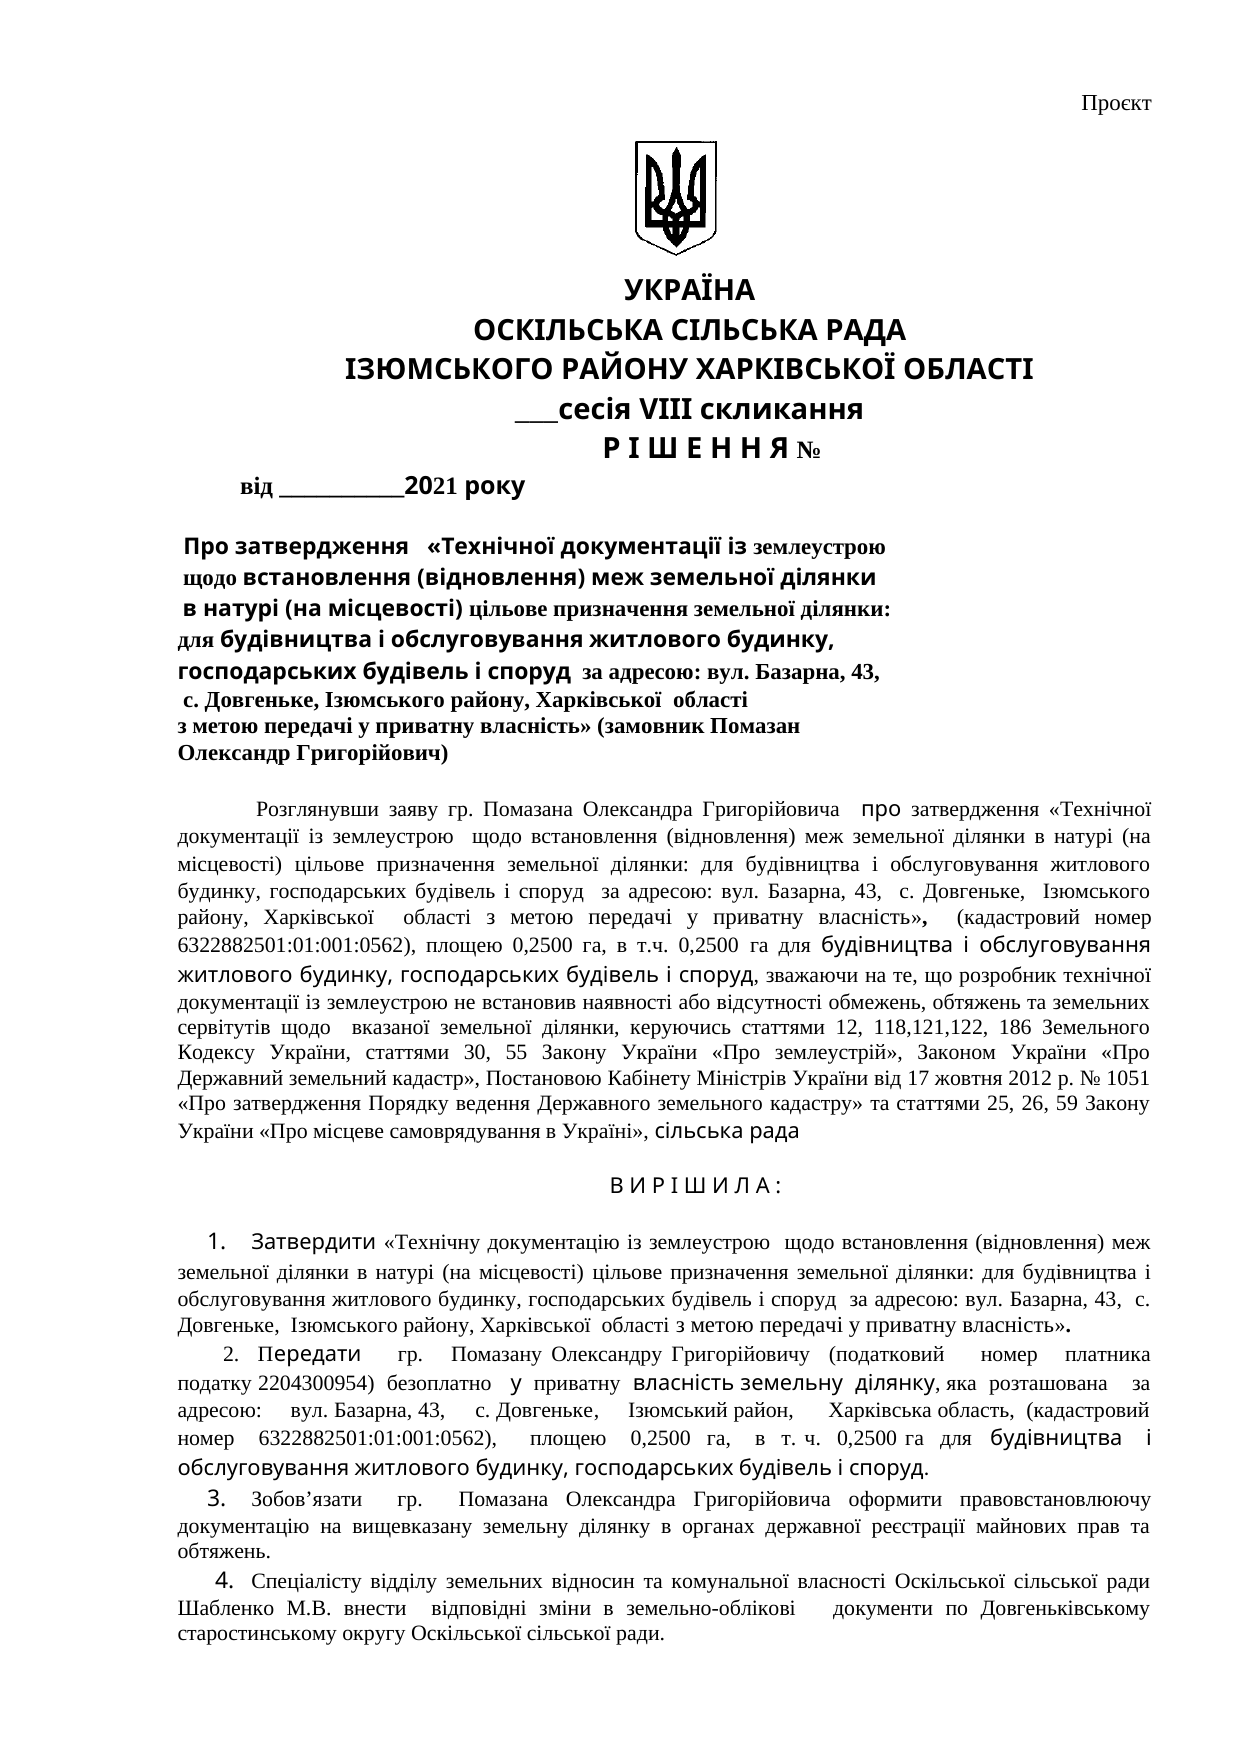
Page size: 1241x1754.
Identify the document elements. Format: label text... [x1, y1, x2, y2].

text для будівництва і обслуговування житлового будинку, [177, 623, 1152, 654]
text Проєкт [177, 89, 1152, 115]
list Затвердити «Технічну документацію із землеустрою щодо встановлення (відновлення) меж земельної ділянки в натурі (на місцевості) цільове призначення земельної ділянки: для будівництва і обслуговування житлового будинку, господарських будівель і споруд за адресою: вул. Базарна, 43, с. Довгеньке, Ізюмського району, Харківської області з метою передачі у приватну власність». [177, 1225, 1152, 1337]
text ІЗЮМСЬКОГО РАЙОНУ ХАРКІВСЬКОЇ ОБЛАСТІ [227, 348, 1152, 388]
text щодо встановлення (відновлення) меж земельної ділянки [177, 561, 1152, 592]
text ___сесія VІІІ скликання [227, 388, 1152, 428]
text Олександр Григорійович) [177, 738, 1152, 765]
text господарських будівель і споруд за адресою: вул. Базарна, 43, [177, 654, 1152, 686]
table_header [189, 140, 1181, 269]
text Розглянувши заяву гр. Помазана Олександра Григорійовича про затвердження «Технічної документації із землеустрою щодо встановлення (відновлення) меж земельної ділянки в натурі (на місцевості) цільове призначення земельної ділянки: для будівництва і обслуговування житлового будинку, господарських будівель і споруд за адресою: вул. Базарна, 43, с. Довгеньке, Ізюмського району, Харківської області з метою передачі у приватну власність», (кадастровий номер 6322882501:01:001:0562), площею 0,2500 га, в т.ч. 0,2500 га для будівництва і обслуговування житлового будинку, господарських будівель і споруд, зважаючи на те, що розробник технічної документації із землеустрою не встановив наявності або відсутності обмежень, обтяжень та земельних сервітутів щодо вказаної земельної ділянки, керуючись статтями 12, 118,121,122, 186 Земельного Кодексу України, статтями 30, 55 Закону України «Про землеустрій», Законом України «Про Державний земельний кадастр», Постановою Кабінету Міністрів України від 17 жовтня 2012 р. № 1051 «Про затвердження Порядку ведення Державного земельного кадастру» та статтями 25, 26, 59 Закону України «Про місцеве самоврядування в Україні», сільська рада [177, 793, 1152, 1145]
text Про затвердження «Технічної документації із землеустрою [177, 529, 1152, 561]
list Спеціалісту відділу земельних відносин та комунальної власності Оскільської сільської ради Шабленко М.В. внести відповідні зміни в земельно-облікові документи по Довгеньківському старостинському округу Оскільської сільської ради. [177, 1563, 1152, 1645]
text В И Р І Ш И Л А : [177, 1170, 1152, 1200]
text 2. Передати гр. Помазану Олександру Григорійовичу (податковий номер платника податку 2204300954) безоплатно у приватну власність земельну ділянку, яка розташована за адресою: вул. Базарна, 43, с. Довгеньке, Ізюмський район, Харківська область, (кадастровий номер 6322882501:01:001:0562), площею 0,2500 га, в т. ч. 0,2500 га для будівництва і обслуговування житлового будинку, господарських будівель і споруд. [177, 1337, 1152, 1482]
text УКРАЇНА [227, 269, 1152, 309]
text в натурі (на місцевості) цільове призначення земельної ділянки: [177, 592, 1152, 623]
text Р І Ш Е Н Н Я № [177, 428, 1152, 467]
text від __________2021 року [227, 467, 1152, 502]
list Зобов’язати гр. Помазана Олександра Григорійовича оформити правовстановлюючу документацію на вищевказану земельну ділянку в органах державної реєстрації майнових прав та обтяжень. [177, 1482, 1152, 1563]
text ОСКІЛЬСЬКА СІЛЬСЬКА РАДА [227, 309, 1152, 348]
text с. Довгеньке, Ізюмського району, Харківської області [177, 686, 1152, 712]
text з метою передачі у приватну власність» (замовник Помазан [177, 712, 1152, 738]
